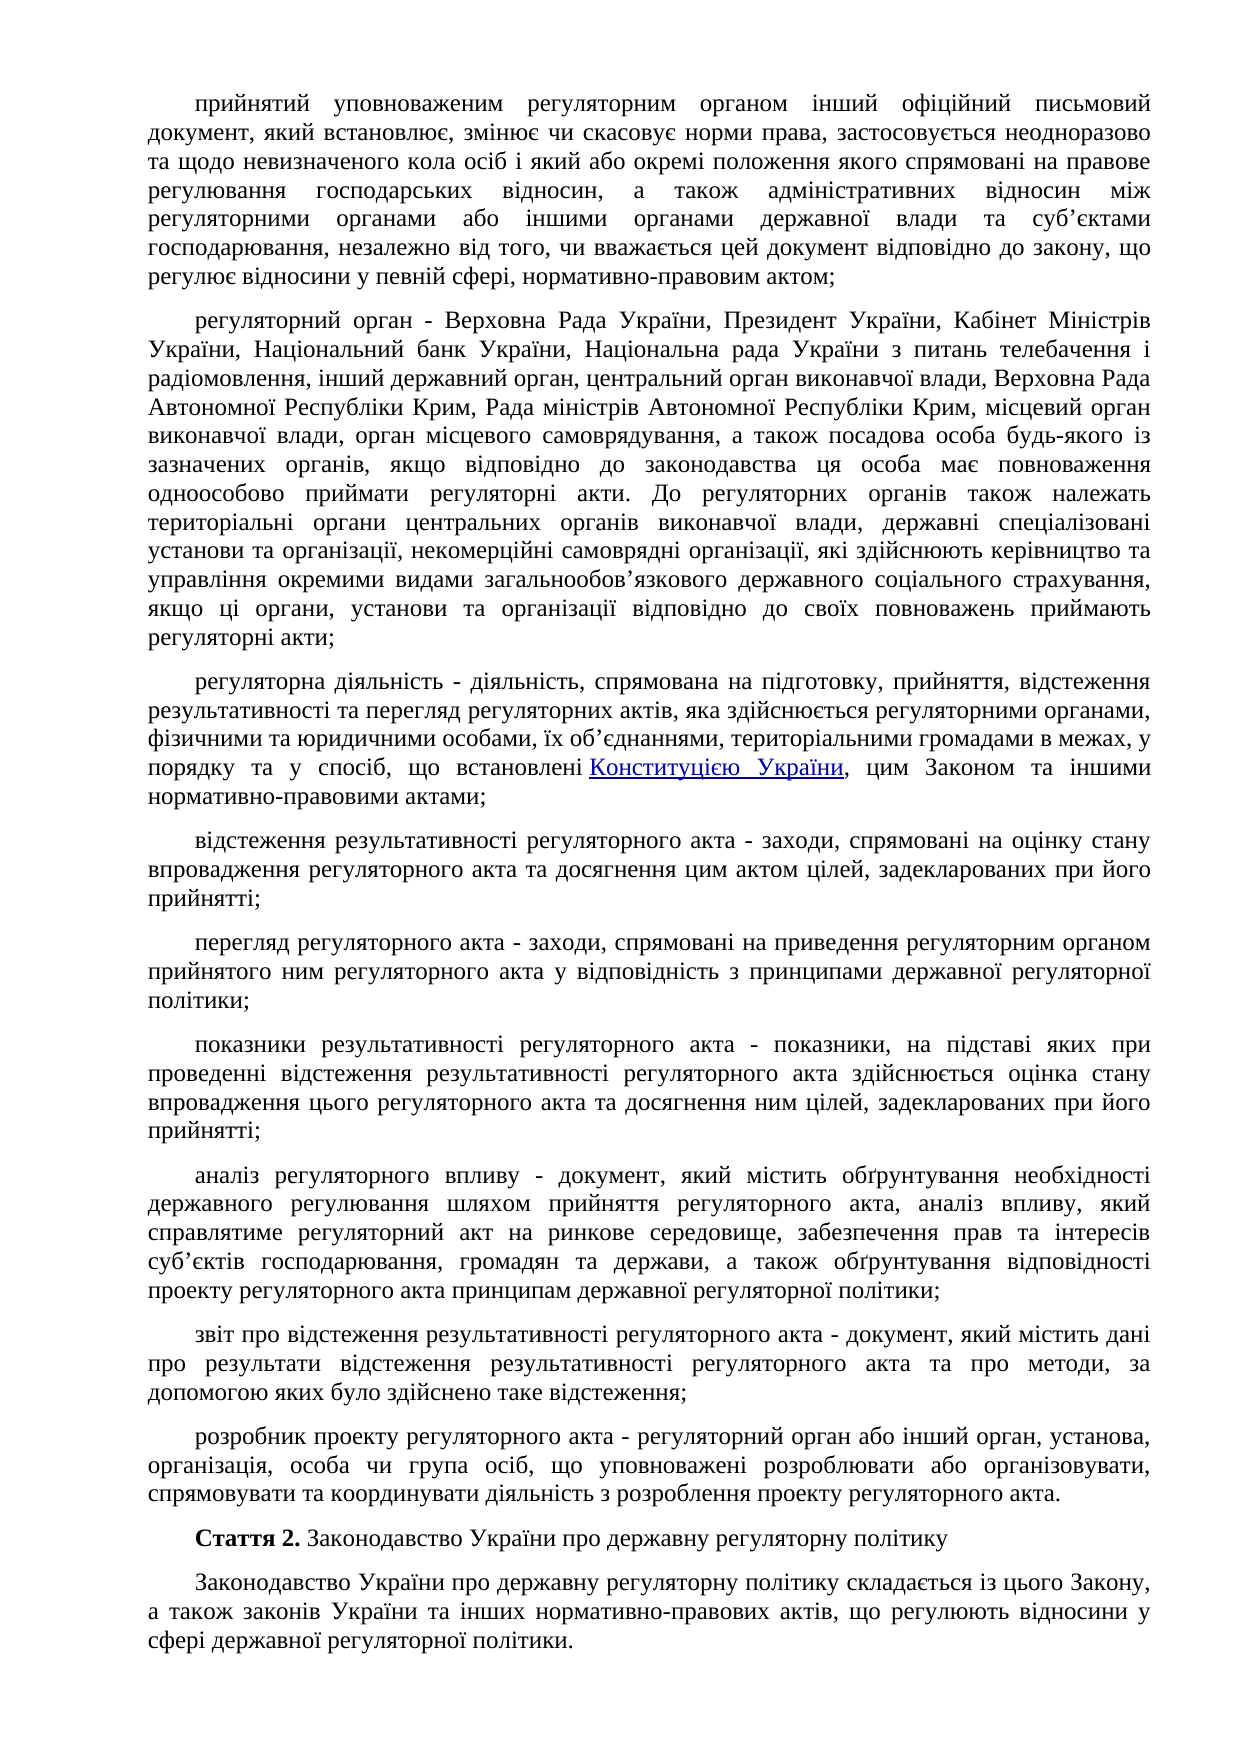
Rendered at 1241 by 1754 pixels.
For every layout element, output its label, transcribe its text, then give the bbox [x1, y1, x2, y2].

text розробник проекту регуляторного акта - регуляторний орган або інший орган, установа, організація, особа чи група осіб, що уповноважені розроблювати або організовувати, спрямовувати та координувати діяльність з розроблення проекту регуляторного акта. [148, 1421, 1152, 1507]
text регуляторний орган - Верховна Рада України, Президент України, Кабінет Міністрів України, Національний банк України, Національна рада України з питань телебачення і радіомовлення, інший державний орган, центральний орган виконавчої влади, Верховна Рада Автономної Республіки Крим, Рада міністрів Автономної Республіки Крим, місцевий орган виконавчої влади, орган місцевого самоврядування, а також посадова особа будь-якого із зазначених органів, якщо відповідно до законодавства ця особа має повноваження одноособово приймати регуляторні акти. До регуляторних органів також належать територіальні органи центральних органів виконавчої влади, державні спеціалізовані установи та організації, некомерційні самоврядні організації, які здійснюють керівництво та управління окремими видами загальнообов’язкового державного соціального страхування, якщо ці органи, установи та організації відповідно до своїх повноважень приймають регуляторні акти; [148, 305, 1152, 650]
text перегляд регуляторного акта - заходи, спрямовані на приведення регуляторним органом прийнятого ним регуляторного акта у відповідність з принципами державної регуляторної політики; [148, 927, 1152, 1013]
text Законодавство України про державну регуляторну політику складається із цього Закону, а також законів України та інших нормативно-правових актів, що регулюють відносини у сфері державної регуляторної політики. [148, 1567, 1152, 1653]
text Стаття 2. Законодавство України про державну регуляторну політику [148, 1523, 1152, 1552]
text регуляторна діяльність - діяльність, спрямована на підготовку, прийняття, відстеження результативності та перегляд регуляторних актів, яка здійснюється регуляторними органами, фізичними та юридичними особами, їх об’єднаннями, територіальними громадами в межах, у порядку та у спосіб, що встановлені Конституцією України, цим Законом та іншими нормативно-правовими актами; [148, 666, 1152, 810]
text звіт про відстеження результативності регуляторного акта - документ, який містить дані про результати відстеження результативності регуляторного акта та про методи, за допомогою яких було здійснено таке відстеження; [148, 1319, 1152, 1405]
text аналіз регуляторного впливу - документ, який містить обґрунтування необхідності державного регулювання шляхом прийняття регуляторного акта, аналіз впливу, який справлятиме регуляторний акт на ринкове середовище, забезпечення прав та інтересів суб’єктів господарювання, громадян та держави, а також обґрунтування відповідності проекту регуляторного акта принципам державної регуляторної політики; [148, 1160, 1152, 1303]
text показники результативності регуляторного акта - показники, на підставі яких при проведенні відстеження результативності регуляторного акта здійснюється оцінка стану впровадження цього регуляторного акта та досягнення ним цілей, задекларованих при його прийнятті; [148, 1029, 1152, 1144]
text прийнятий уповноваженим регуляторним органом інший офіційний письмовий документ, який встановлює, змінює чи скасовує норми права, застосовується неодноразово та щодо невизначеного кола осіб і який або окремі положення якого спрямовані на правове регулювання господарських відносин, а також адміністративних відносин між регуляторними органами або іншими органами державної влади та суб’єктами господарювання, незалежно від того, чи вважається цей документ відповідно до закону, що регулює відносини у певній сфері, нормативно-правовим актом; [148, 88, 1152, 290]
text відстеження результативності регуляторного акта - заходи, спрямовані на оцінку стану впровадження регуляторного акта та досягнення цим актом цілей, задекларованих при його прийнятті; [148, 825, 1152, 912]
